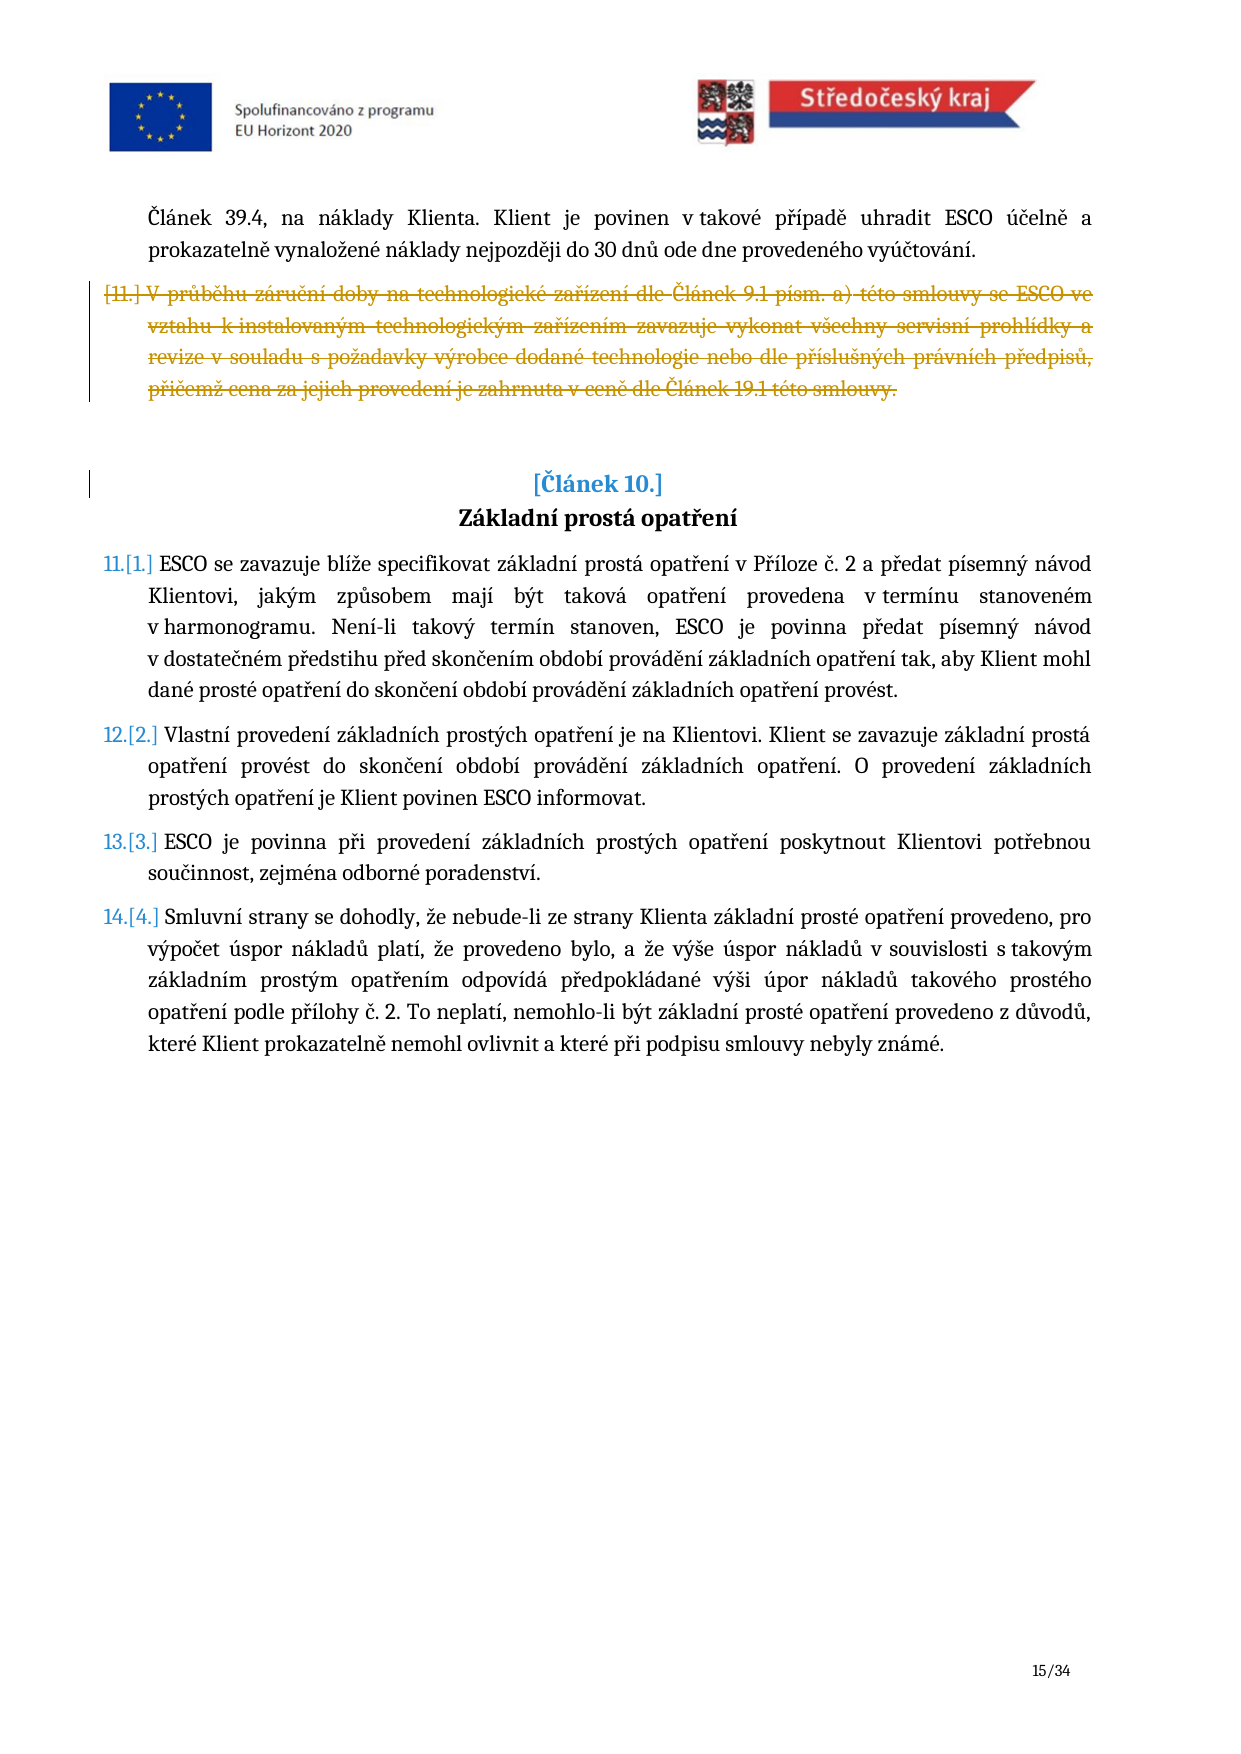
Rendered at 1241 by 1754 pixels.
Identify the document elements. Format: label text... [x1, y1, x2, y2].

subtitle Základní prostá opatření [103, 469, 1092, 533]
subtitle ESCO je povinna při provedení základních prostých opatření poskytnout Klientovi potřebnou součinnost, zejména odborné poradenství. [103, 828, 1092, 886]
subtitle Smluvní strany se dohodly, že nebude-li ze strany Klienta základní prosté opatření provedeno, pro výpočet úspor nákladů platí, že provedeno bylo, a že výše úspor nákladů v souvislosti s takovým základním prostým opatřením odpovídá předpokládané výši úpor nákladů takového prostého opatření podle přílohy č. 2. To neplatí, nemohlo-li být základní prosté opatření provedeno z důvodů, které Klient prokazatelně nemohl ovlivnit a které při podpisu smlouvy nebyly známé. [103, 904, 1092, 1057]
picture [103, 73, 1049, 158]
subtitle ESCO se zavazuje blíže specifikovat základní prostá opatření v Příloze č. 2 a předat písemný návod Klientovi, jakým způsobem mají být taková opatření provedena v termínu stanoveném v harmonogramu. Není-li takový termín stanoven, ESCO je povinna předat písemný návod v dostatečném předstihu před skončením období provádění základních opatření tak, aby Klient mohl dané prosté opatření do skončení období provádění základních opatření provést. [103, 551, 1092, 704]
subtitle Vlastní provedení základních prostých opatření je na Klientovi. Klient se zavazuje základní prostá opatření provést do skončení období provádění základních opatření. O provedení základních prostých opatření je Klient povinen ESCO informovat. [103, 721, 1092, 811]
